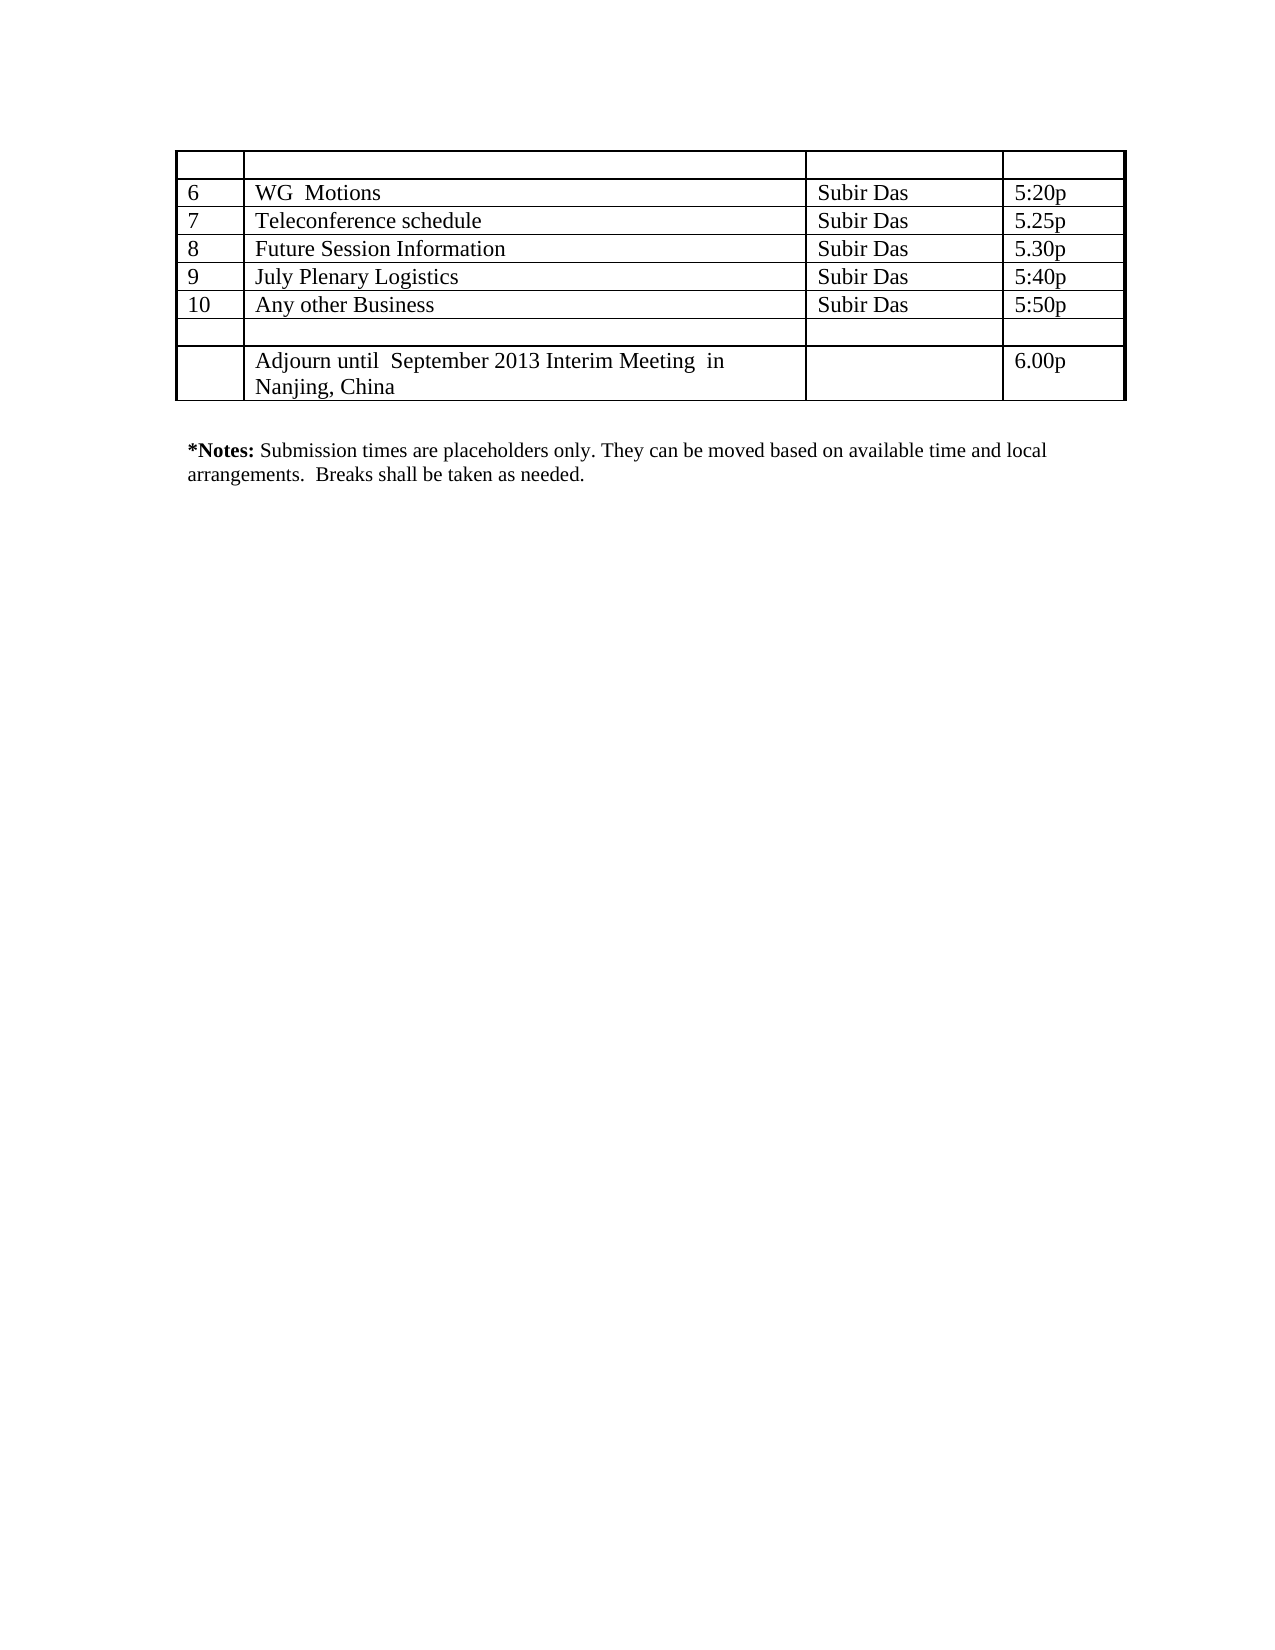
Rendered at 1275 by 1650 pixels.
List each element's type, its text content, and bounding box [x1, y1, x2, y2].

table_cell 5.25p [1004, 207, 1123, 234]
table_cell [807, 319, 1002, 345]
table_cell [1004, 319, 1123, 345]
table_cell [178, 347, 243, 400]
table_cell 5:40p [1004, 263, 1123, 289]
table_cell [1004, 152, 1123, 178]
table_cell 8 [178, 235, 243, 262]
table_cell [178, 319, 243, 345]
table_cell Subir Das [807, 207, 1002, 234]
table_cell WG Motions [245, 180, 805, 206]
table_cell Subir Das [807, 263, 1002, 289]
table_cell 9 [178, 263, 243, 289]
table_cell [807, 347, 1002, 400]
table_cell Subir Das [807, 291, 1002, 317]
text *Notes: Submission times are placeholders only. They can be moved based on available time and local arrangements. Breaks shall be taken as needed. [187, 438, 1087, 486]
table_cell 5:50p [1004, 291, 1123, 317]
table_cell 6 [178, 180, 243, 206]
table_cell [807, 152, 1002, 178]
table_cell 6.00p [1004, 347, 1123, 400]
table_cell Adjourn until September 2013 Interim Meeting in Nanjing, China [245, 347, 805, 400]
table_cell July Plenary Logistics [245, 263, 805, 289]
table_cell Subir Das [807, 235, 1002, 262]
table_cell 10 [178, 291, 243, 317]
table_cell 7 [178, 207, 243, 234]
table_cell 5:20p [1004, 180, 1123, 206]
table_cell [245, 319, 805, 345]
table_cell Any other Business [245, 291, 805, 317]
table_cell 5.30p [1004, 235, 1123, 262]
table_cell Subir Das [807, 180, 1002, 206]
table_cell [245, 152, 805, 178]
table_cell [178, 152, 243, 178]
table_cell Future Session Information [245, 235, 805, 262]
table_cell Teleconference schedule [245, 207, 805, 234]
